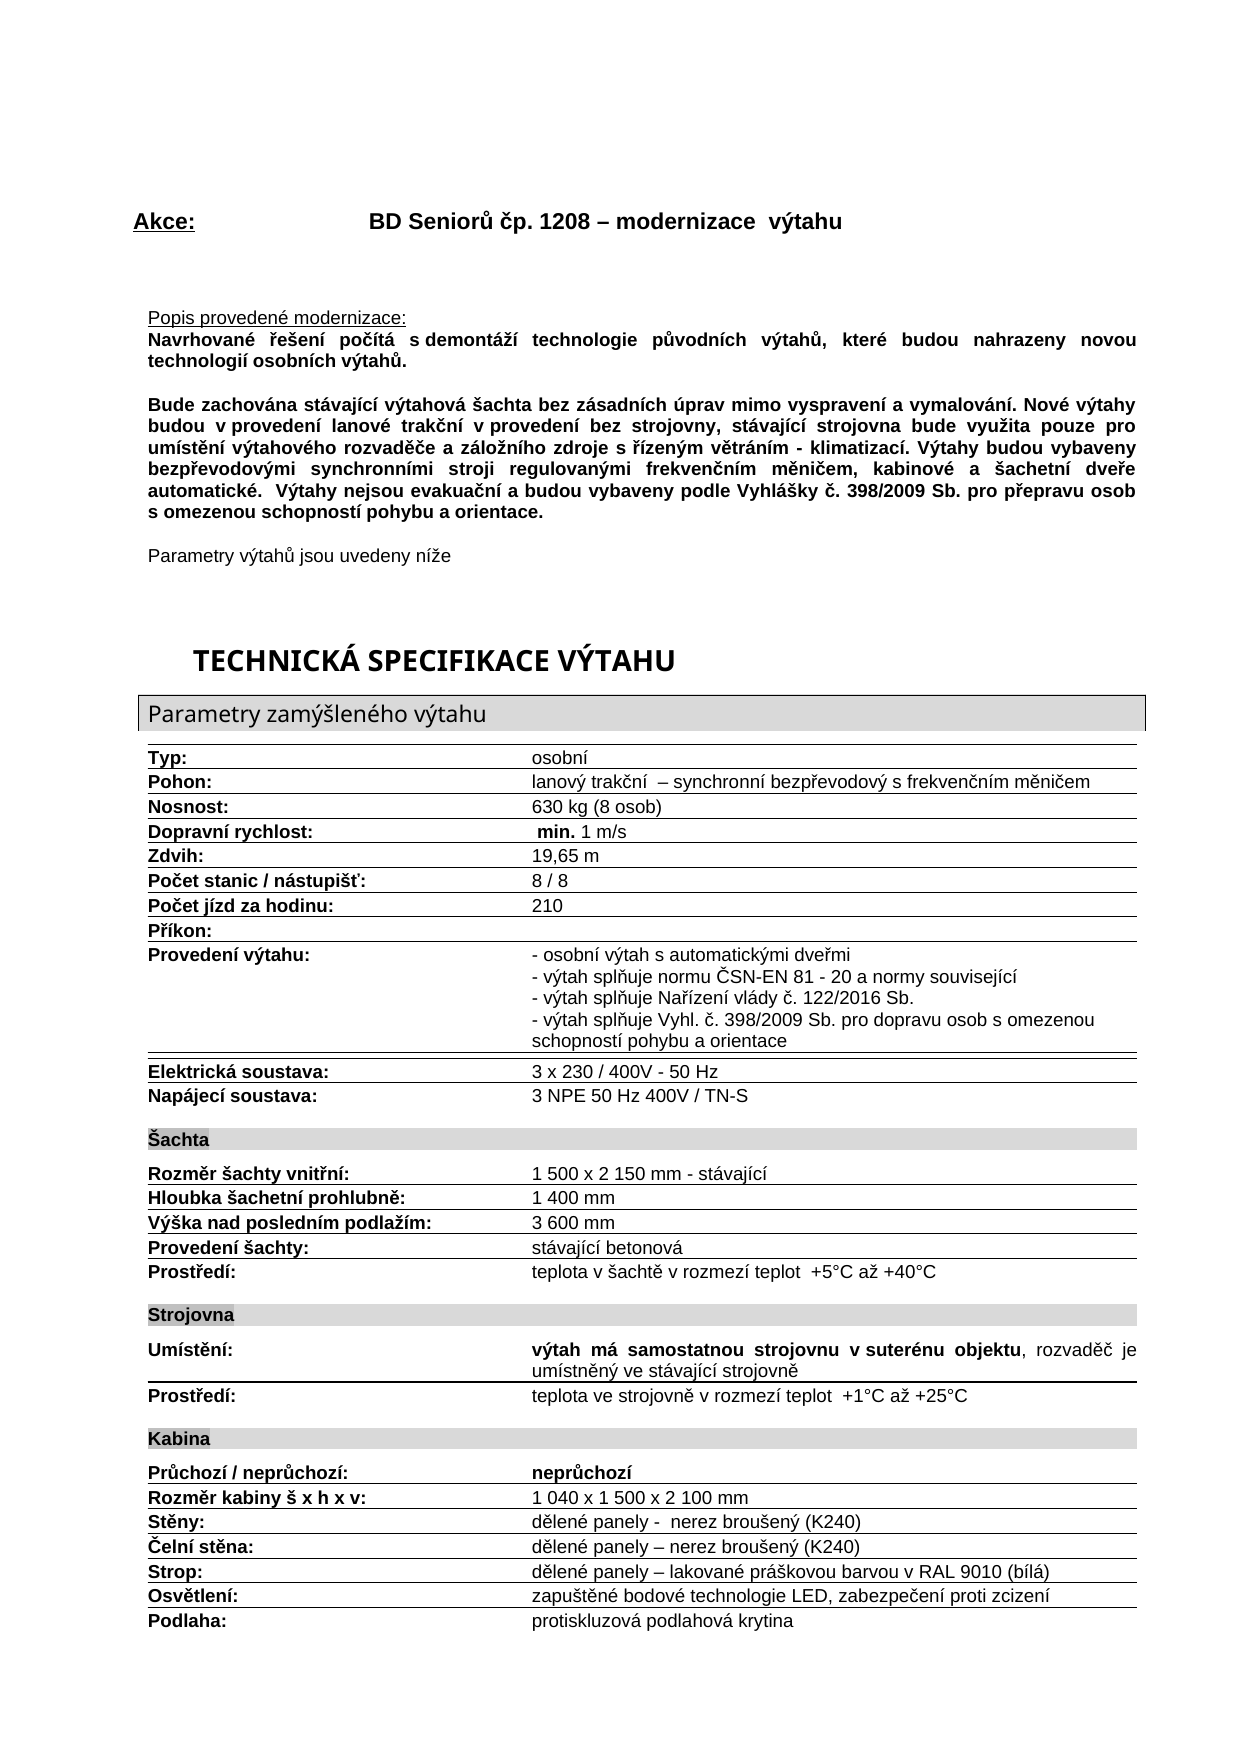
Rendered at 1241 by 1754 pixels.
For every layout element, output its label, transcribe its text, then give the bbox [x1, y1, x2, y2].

text Bude zachována stávající výtahová šachta bez zásadních úprav mimo vyspravení a vymalování. Nové výtahy budou v provedení lanové trakční v provedení bez strojovny, stávající strojovna bude využita pouze pro umístění výtahového rozvaděče a záložního zdroje s řízeným větráním - klimatizací. Výtahy budou vybaveny bezpřevodovými synchronními stroji regulovanými frekvenčním měničem, kabinové a šachetní dveře automatické. Výtahy nejsou evakuační a budou vybaveny podle Vyhlášky č. 398/2009 Sb. pro přepravu osob s omezenou schopností pohybu a orientace. [148, 393, 1137, 523]
text Prostředí: teplota v šachtě v rozmezí teplot +5°C až +40°C [148, 1259, 1137, 1283]
text Stěny: dělené panely - nerez broušený (K240) [148, 1509, 1137, 1533]
text Čelní stěna: dělené panely – nerez broušený (K240) [148, 1534, 1137, 1557]
text Typ: osobní [148, 745, 1137, 768]
text Navrhované řešení počítá s demontáží technologie původních výtahů, které budou nahrazeny novou technologií osobních výtahů. [148, 329, 1137, 372]
text Příkon: [148, 917, 1137, 941]
text Zdvih: 19,65 m [148, 843, 1137, 867]
text Průchozí / neprůchozí: neprůchozí [148, 1462, 1137, 1483]
text - výtah splňuje Nařízení vlády č. 122/2016 Sb. - výtah splňuje Vyhl. č. 398/2009 Sb. pro dopravu osob s omezenou schopností pohybu a orientace [532, 987, 1137, 1052]
text Podlaha: protiskluzová podlahová krytina [148, 1608, 1137, 1631]
text Osvětlení: zapuštěné bodové technologie LED, zabezpečení proti zcizení [148, 1583, 1137, 1607]
text Prostředí: teplota ve strojovně v rozmezí teplot +1°C až +25°C [148, 1383, 1137, 1406]
text Popis provedené modernizace: [148, 307, 1137, 329]
text Výška nad posledním podlažím: 3 600 mm [148, 1210, 1137, 1233]
text Rozměr kabiny š x h x v: 1 040 x 1 500 x 2 100 mm [148, 1484, 1137, 1508]
text Nosnost: 630 kg (8 osob) [148, 794, 1137, 817]
text Pohon: lanový trakční – synchronní bezpřevodový s frekvenčním měničem [148, 769, 1137, 793]
text Počet stanic / nástupišť: 8 / 8 [148, 868, 1137, 892]
subtitle Parametry zamýšleného výtahu [139, 696, 1145, 731]
text Dopravní rychlost: min. 1 m/s [148, 819, 1137, 842]
text Provedení výtahu: - osobní výtah s automatickými dveřmi [148, 942, 1137, 966]
text Strojovna [234, 1304, 1137, 1326]
text Počet jízd za hodinu: 210 [148, 893, 1137, 916]
subtitle TECHNICKÁ SPECIFIKACE VÝTAHU [193, 640, 1137, 679]
text Rozměr šachty vnitřní: 1 500 x 2 150 mm - stávající [148, 1162, 1137, 1184]
text Kabina [210, 1428, 1137, 1449]
text Provedení šachty: stávající betonová [148, 1234, 1137, 1258]
text Napájecí soustava: 3 NPE 50 Hz 400V / TN-S [148, 1083, 1137, 1107]
text Hloubka šachetní prohlubně: 1 400 mm [148, 1185, 1137, 1209]
text Umístění: výtah má samostatnou strojovnu v suterénu objektu, rozvaděč je umístněný ve stávající strojovně [148, 1338, 1137, 1381]
text Šachta [209, 1128, 1137, 1150]
text Akce: BD Seniorů čp. 1208 – modernizace výtahu [133, 208, 1137, 234]
text Parametry výtahů jsou uvedeny níže [148, 544, 1137, 566]
text Elektrická soustava: 3 x 230 / 400V - 50 Hz [148, 1059, 1137, 1082]
text Strop: dělené panely – lakované práškovou barvou v RAL 9010 (bílá) [148, 1559, 1137, 1582]
text - výtah splňuje normu ČSN-EN 81 - 20 a normy související [148, 966, 1137, 987]
